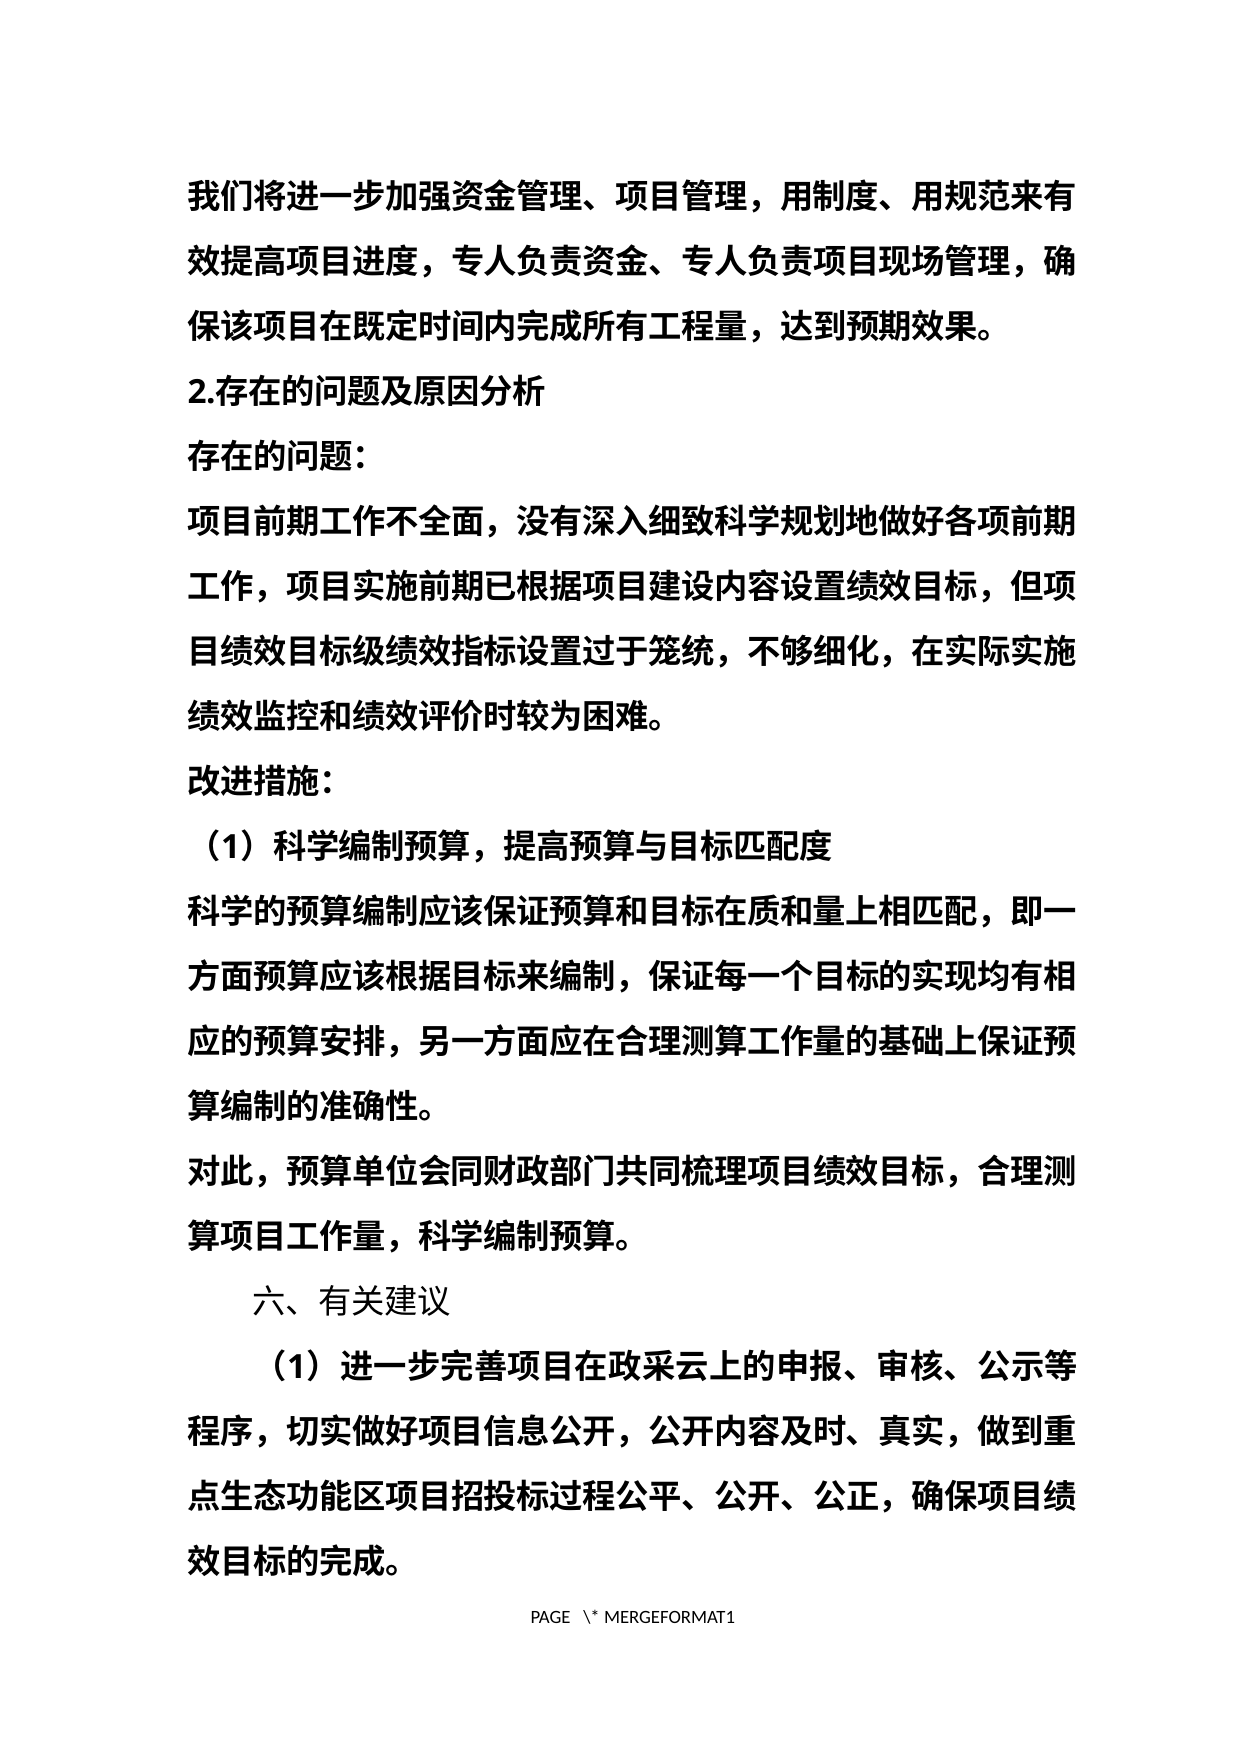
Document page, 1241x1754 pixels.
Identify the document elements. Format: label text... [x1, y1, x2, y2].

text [187, 162, 1078, 1267]
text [187, 1332, 1078, 1592]
text 六、有关建议 [187, 1267, 1078, 1332]
